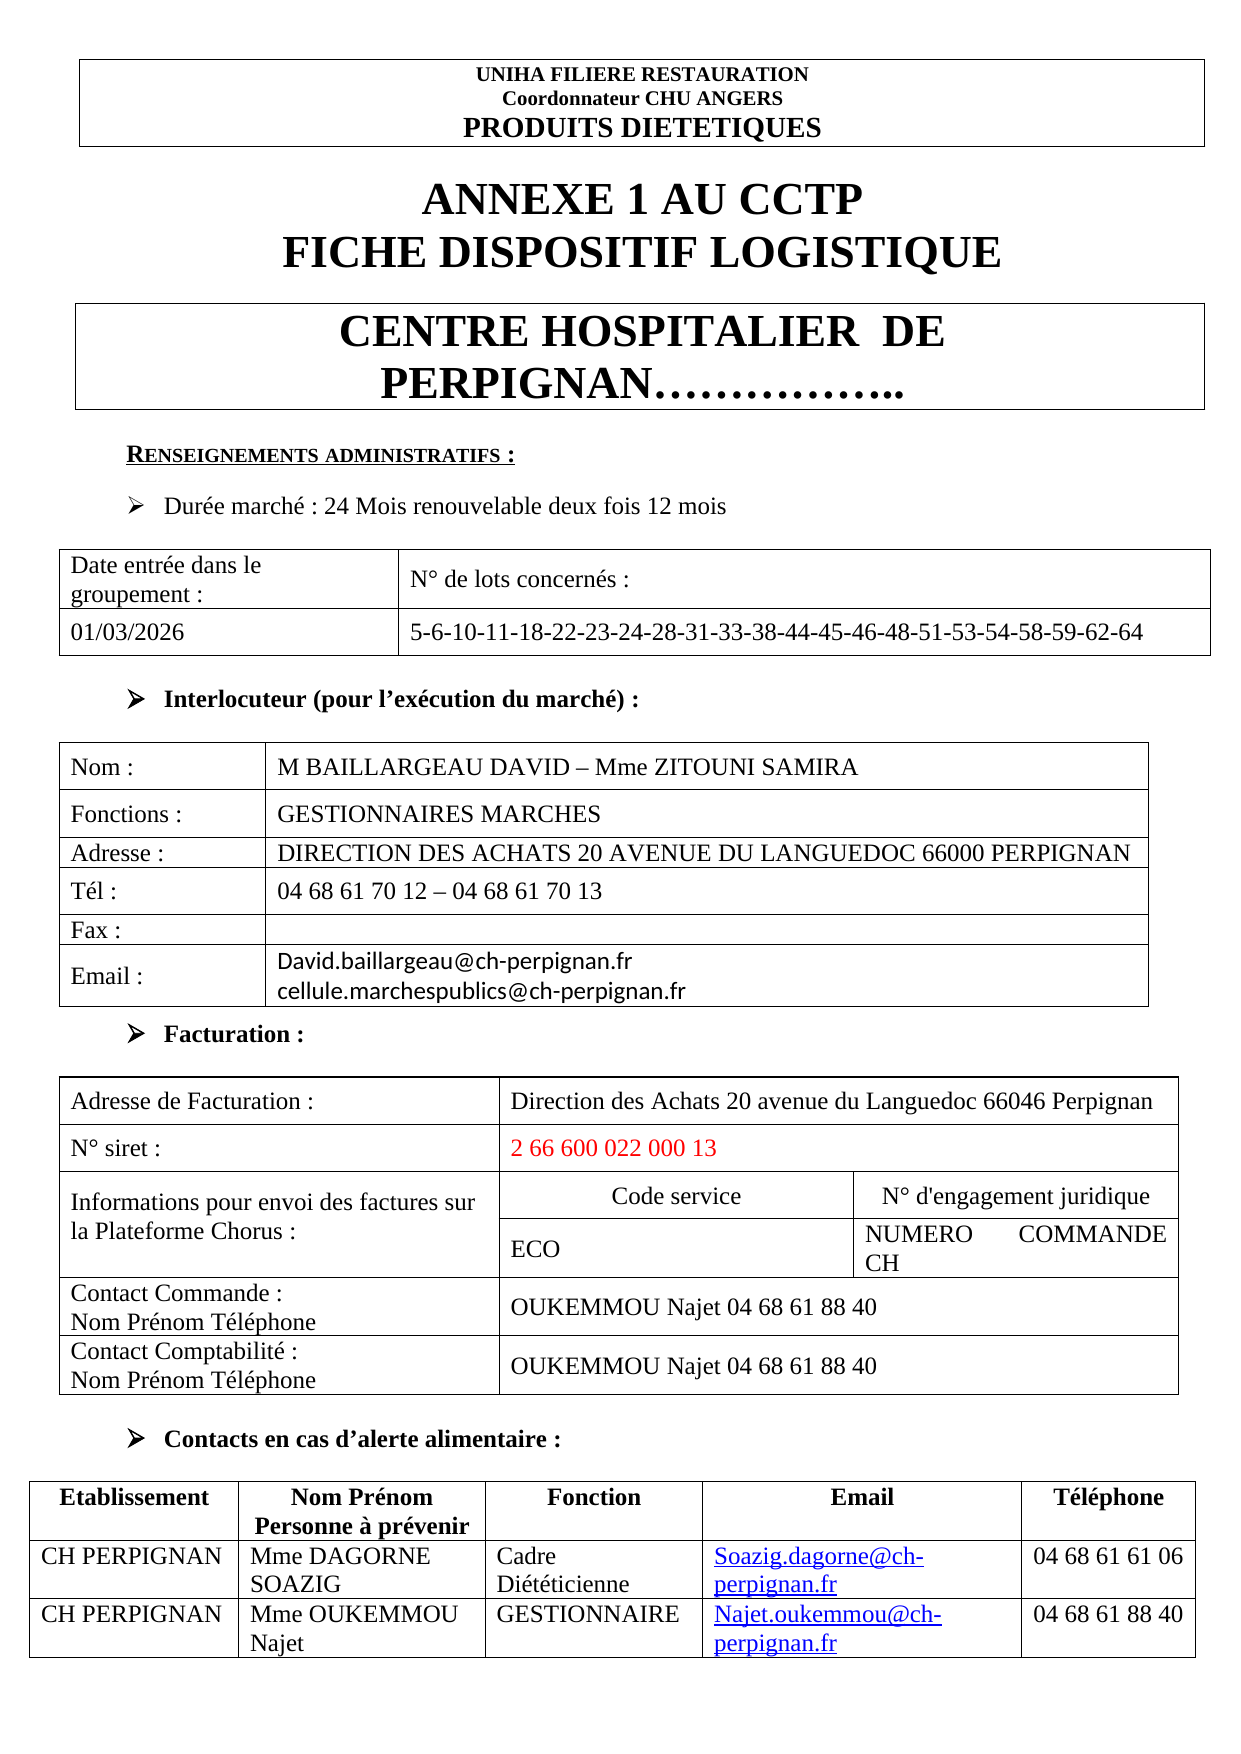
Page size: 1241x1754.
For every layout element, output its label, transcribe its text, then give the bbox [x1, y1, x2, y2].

list Durée marché : 24 Mois renouvelable deux fois 12 mois [126, 491, 1196, 520]
table_cell OUKEMMOU Najet 04 68 61 88 40 [500, 1336, 1178, 1394]
table_header Email [703, 1482, 1021, 1540]
table_header Adresse de Facturation : [60, 1078, 499, 1124]
text FICHE DISPOSITIF LOGISTIQUE [89, 225, 1196, 277]
table_header Date entrée dans le groupement : [60, 550, 398, 607]
table_cell 04 68 61 61 06 [1022, 1541, 1195, 1598]
table_cell Cadre Diététicienne [486, 1541, 702, 1598]
table_cell CH PERPIGNAN [30, 1541, 238, 1598]
table_cell Mme OUKEMMOU Najet [239, 1599, 485, 1657]
table_header N° de lots concernés : [399, 550, 1210, 607]
table_cell Fax : [60, 915, 265, 944]
text Coordonnateur CHU ANGERS [89, 86, 1196, 107]
table_cell 04 68 61 88 40 [1022, 1599, 1195, 1657]
table_cell DIRECTION DES ACHATS 20 AVENUE DU LANGUEDOC 66000 PERPIGNAN [266, 838, 1148, 867]
table_cell [266, 915, 1148, 944]
text Renseignements administratifs : [32, 439, 1196, 467]
table_cell 2 66 600 022 000 13 [500, 1125, 1178, 1171]
table_cell David.baillargeau@ch-perpignan.fr cellule.marchespublics@ch-perpignan.fr [266, 945, 1148, 1006]
table_cell 5-6-10-11-18-22-23-24-28-31-33-38-44-45-46-48-51-53-54-58-59-62-64 [399, 609, 1210, 655]
table_cell Contact Comptabilité : Nom Prénom Téléphone [60, 1336, 499, 1394]
table_cell Contact Commande : Nom Prénom Téléphone [60, 1278, 499, 1335]
table_cell N° d'engagement juridique [854, 1172, 1178, 1218]
list Interlocuteur (pour l’exécution du marché) : [126, 684, 1196, 713]
table_cell N° siret : [60, 1125, 499, 1171]
table_cell Informations pour envoi des factures sur la Plateforme Chorus : [60, 1172, 499, 1277]
table_header Téléphone [1022, 1482, 1195, 1540]
table_header Fonction [486, 1482, 702, 1540]
table_cell Code service [500, 1172, 853, 1218]
table_cell Tél : [60, 868, 265, 914]
table_header Etablissement [30, 1482, 238, 1540]
list Contacts en cas d’alerte alimentaire : [126, 1424, 1196, 1452]
table_cell Mme DAGORNE SOAZIG [239, 1541, 485, 1598]
table_cell GESTIONNAIRE [486, 1599, 702, 1657]
table_cell CH PERPIGNAN [30, 1599, 238, 1657]
table_cell OUKEMMOU Najet 04 68 61 88 40 [500, 1278, 1178, 1335]
table_cell NUMERO COMMANDE CH [854, 1219, 1178, 1277]
table_cell 01/03/2026 [60, 609, 398, 655]
table_cell ECO [500, 1219, 853, 1277]
text ANNEXE 1 AU CCTP [89, 172, 1196, 225]
table_cell Soazig.dagorne@ch-perpignan.fr [703, 1541, 1021, 1598]
table_cell Fonctions : [60, 790, 265, 837]
table_header Nom : [60, 743, 265, 789]
table_cell Email : [60, 945, 265, 1006]
table_cell Najet.oukemmou@ch-perpignan.fr [703, 1599, 1021, 1657]
list Facturation : [126, 1019, 1196, 1048]
table_cell 04 68 61 70 12 – 04 68 61 70 13 [266, 868, 1148, 914]
table_header Direction des Achats 20 avenue du Languedoc 66046 Perpignan [500, 1078, 1178, 1124]
text PRODUITS DIETETIQUES [80, 107, 1204, 146]
table_header Nom Prénom Personne à prévenir [239, 1482, 485, 1540]
table_cell GESTIONNAIRES MARCHES [266, 790, 1148, 837]
table_header M BAILLARGEAU DAVID – Mme ZITOUNI SAMIRA [266, 743, 1148, 789]
text CENTRE HOSPITALIER DE PERPIGNAN…………….. [76, 304, 1204, 409]
table_cell Adresse : [60, 838, 265, 867]
text UNIHA FILIERE RESTAURATION [80, 60, 1204, 86]
